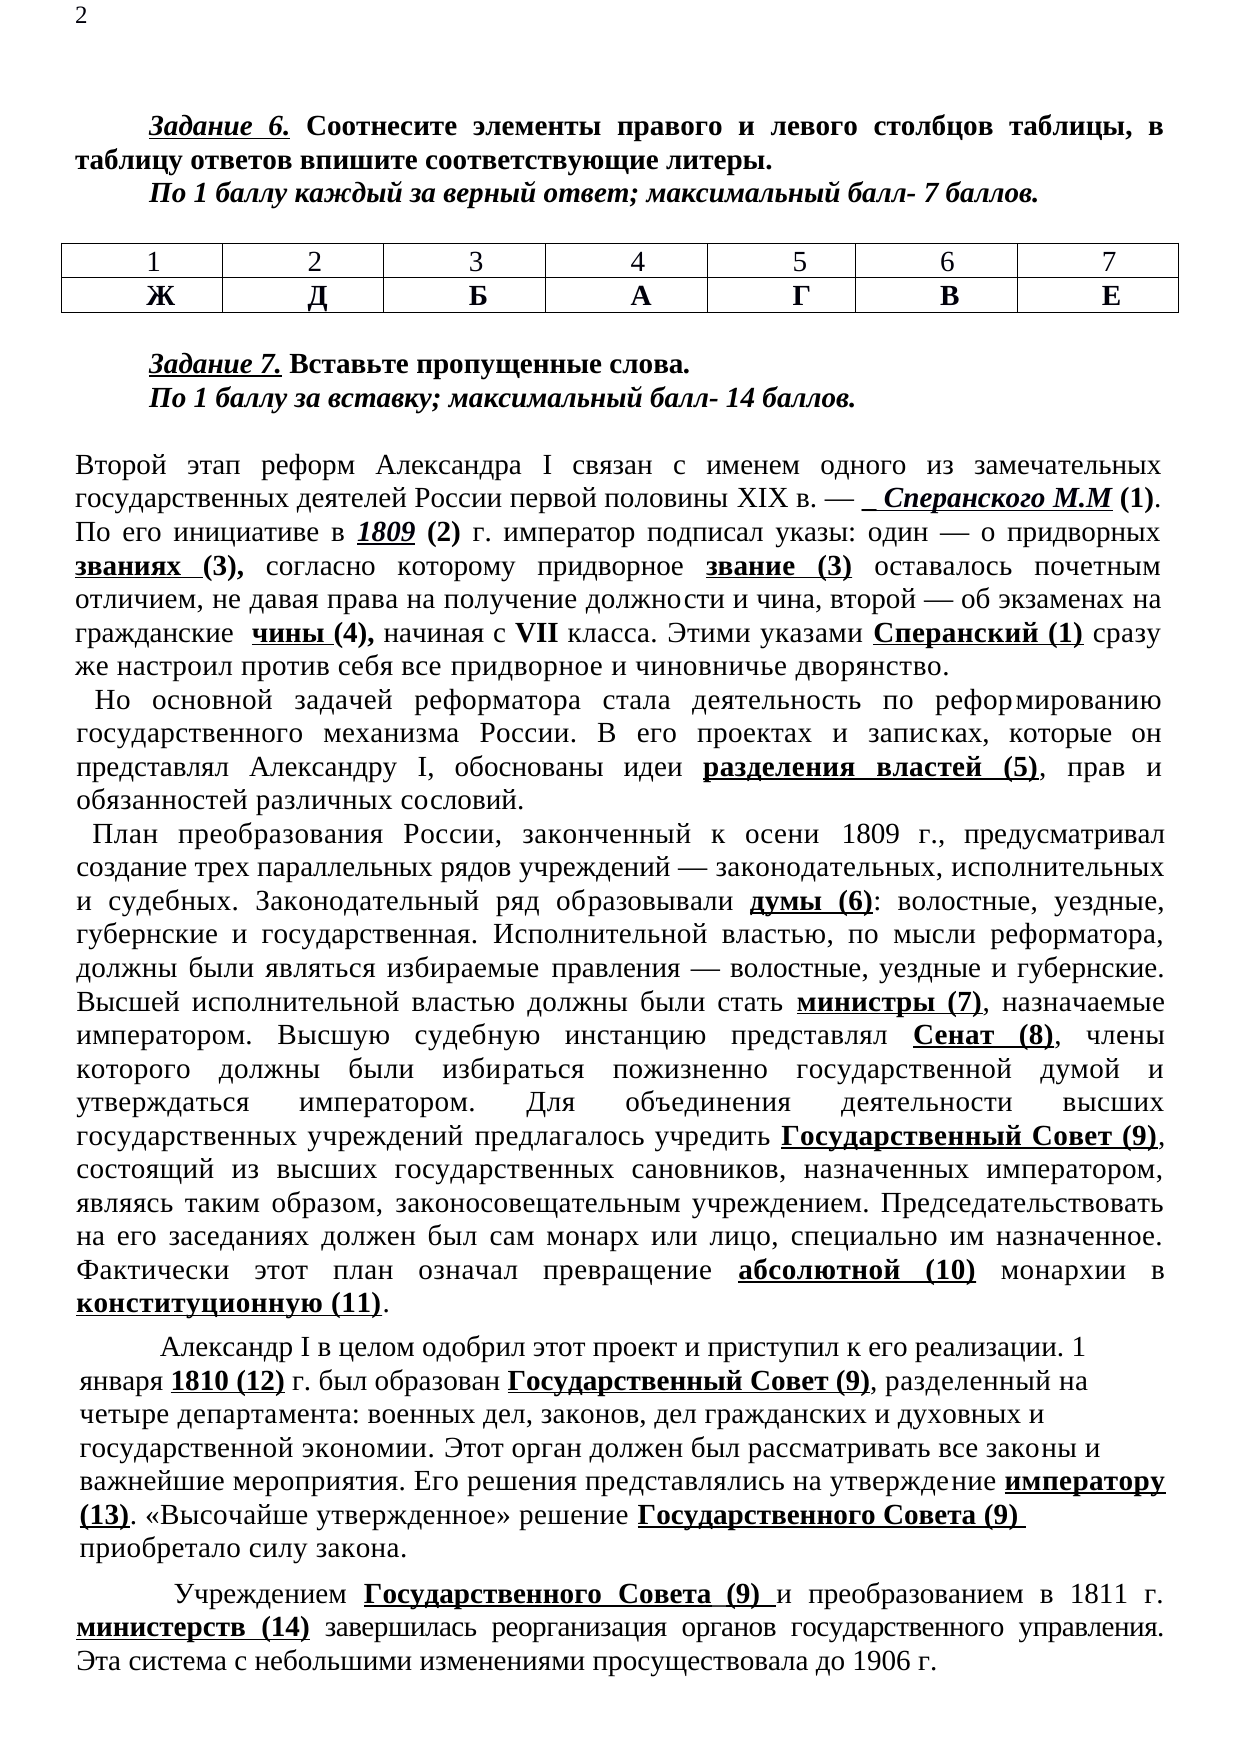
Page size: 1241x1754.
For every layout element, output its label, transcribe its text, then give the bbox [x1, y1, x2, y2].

table_header 5 [708, 244, 855, 277]
text Александр I в целом одобрил этот проект и приступил к его реализации. 1 января 1810 (12) г. был образован Государственный Совет (9), разделенный на четыре департамента: военных дел, законов, дел гражданских и духовных и государственной экономии. Этот орган должен был рассматривать все законы и важнейшие мероприятия. Его решения представлялись на утверждение императору (13). «Высочайше утвержденное» решение Государственного Совета (9) приобретало силу закона. [79, 1329, 1165, 1564]
table_cell В [856, 278, 1017, 312]
table_cell Ж [62, 278, 222, 312]
table_cell А [546, 278, 707, 312]
text По 1 баллу за вставку; максимальный балл- 14 баллов. [75, 380, 1165, 413]
text Второй этап реформ Александра I связан с именем одного из замечательных государственных деятелей России первой половины XIX в. — _ Сперанского М.М (1). По его инициативе в 1809 (2) г. император подписал указы: один — о придворных званиях (3), согласно которому придворное звание (3) оставалось почетным отличием, не давая права на получение должности и чина, второй — об экзаменах на гражданские чины (4), начиная с VII класса. Этими указами Сперанский (1) сразу же настроил против себя все придворное и чиновничье дворянство. [75, 447, 1161, 682]
text План преобразования России, законченный к осени 1809 г., предусматривал создание трех параллельных рядов учреждений — законодательных, исполнительных и судебных. Законодательный ряд образовывали думы (6): волостные, уездные, губернские и государственная. Исполнительной властью, по мысли реформатора, должны были являться избираемые правления — волостные, уездные и губернские. Высшей исполнительной властью должны были стать министры (7), назначаемые императором. Высшую судебную инстанцию представлял Сенат (8), члены которого должны были избираться пожизненно государственной думой и утверждаться императором. Для объединения деятельности высших государственных учреждений предлагалось учредить Государственный Совет (9), состоящий из высших государственных сановников, назначенных императором, являясь таким образом, законосовещательным учреждением. Председательствовать на его заседаниях должен был сам монарх или лицо, специально им назначенное. Фактически этот план означал превращение абсолютной (10) монархии в конституционную (11). [76, 816, 1165, 1319]
table_cell Г [708, 278, 855, 312]
text Задание 7. Вставьте пропущенные слова. [75, 346, 1165, 380]
text Но основной задачей реформатора стала деятельность по реформированию государственного механизма России. В его проектах и записках, которые он представлял Александру I, обоснованы идеи разделения властей (5), прав и обязанностей различных сословий. [76, 682, 1162, 816]
table_header 1 [62, 244, 222, 277]
table_header 2 [223, 244, 383, 277]
text По 1 баллу каждый за верный ответ; максимальный балл- 7 баллов. [75, 176, 1165, 209]
table_cell Е [1018, 278, 1178, 312]
text Задание 6. Соотнесите элементы правого и левого столбцов таблицы, в таблицу ответов впишите соответствующие литеры. [75, 108, 1165, 176]
text Учреждением Государственного Совета_(9) и преобразованием в 1811 г. министерств (14) завершилась реорганизация органов государственного управления. Эта система с небольшими изменениями просуществовала до 1906 г. [76, 1576, 1164, 1677]
table_header 4 [546, 244, 707, 277]
table_header 3 [384, 244, 545, 277]
table_header 6 [856, 244, 1017, 277]
table_cell Д [223, 278, 383, 312]
table_cell Б [384, 278, 545, 312]
table_header 7 [1018, 244, 1178, 277]
